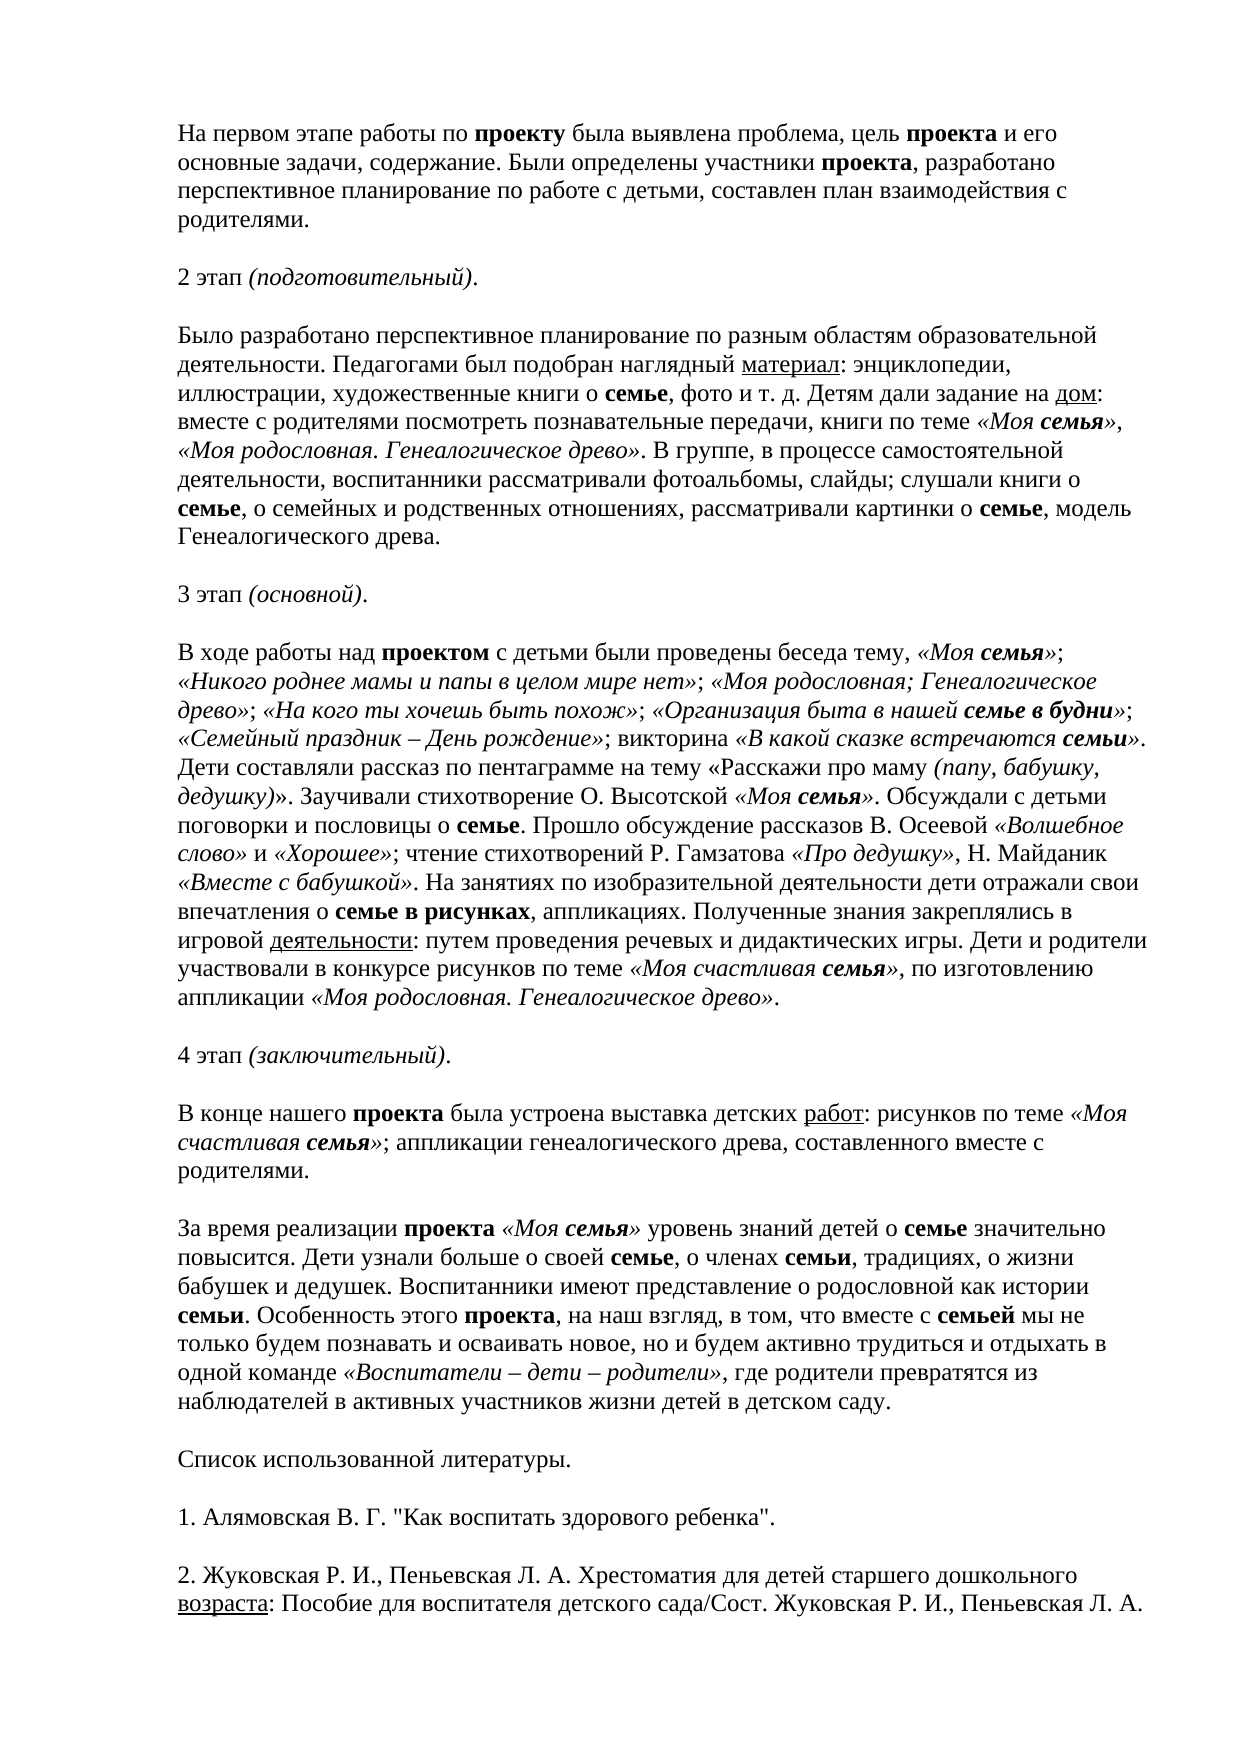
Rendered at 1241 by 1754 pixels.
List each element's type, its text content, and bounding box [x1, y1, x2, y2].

text Список использованной литературы. [177, 1444, 1152, 1473]
text В конце нашего проекта была устроена выставка детских работ: рисунков по теме «Моя счастливая семья»; аппликации генеалогического древа, составленного вместе с родителями. [177, 1098, 1152, 1184]
text 2 этап (подготовительный). [177, 262, 1152, 291]
text Было разработано перспективное планирование по разным областям образовательной деятельности. Педагогами был подобран наглядный материал: энциклопедии, иллюстрации, художественные книги о семье, фото и т. д. Детям дали задание на дом: вместе с родителями посмотреть познавательные передачи, книги по теме «Моя семья», «Моя родословная. Генеалогическое древо». В группе, в процессе самостоятельной деятельности, воспитанники рассматривали фотоальбомы, слайды; слушали книги о семье, о семейных и родственных отношениях, рассматривали картинки о семье, модель Генеалогического древа. [177, 320, 1152, 550]
text 3 этап (основной). [177, 579, 1152, 608]
text На первом этапе работы по проекту была выявлена проблема, цель проекта и его основные задачи, содержание. Были определены участники проекта, разработано перспективное планирование по работе с детьми, составлен план взаимодействия с родителями. [177, 118, 1152, 233]
text 1. Алямовская В. Г. "Как воспитать здорового ребенка". [177, 1502, 1152, 1531]
text В ходе работы над проектом с детьми были проведены беседа тему, «Моя семья»; «Никого роднее мамы и папы в целом мире нет»; «Моя родословная; Генеалогическое древо»; «На кого ты хочешь быть похож»; «Организация быта в нашей семье в будни»; «Семейный праздник – День рождение»; викторина «В какой сказке встречаются семьи». Дети составляли рассказ по пентаграмме на тему «Расскажи про маму (папу, бабушку, дедушку)». Заучивали стихотворение О. Высотской «Моя семья». Обсуждали с детьми поговорки и пословицы о семье. Прошло обсуждение рассказов В. Осеевой «Волшебное слово» и «Хорошее»; чтение стихотворений Р. Гамзатова «Про дедушку», Н. Майданик «Вместе с бабушкой». На занятиях по изобразительной деятельности дети отражали свои впечатления о семье в рисунках, аппликациях. Полученные знания закреплялись в игровой деятельности: путем проведения речевых и дидактических игры. Дети и родители участвовали в конкурсе рисунков по теме «Моя счастливая семья», по изготовлению аппликации «Моя родословная. Генеалогическое древо». [177, 637, 1152, 1011]
text За время реализации проекта «Моя семья» уровень знаний детей о семье значительно повысится. Дети узнали больше о своей семье, о членах семьи, традициях, о жизни бабушек и дедушек. Воспитанники имеют представление о родословной как истории семьи. Особенность этого проекта, на наш взгляд, в том, что вместе с семьей мы не только будем познавать и осваивать новое, но и будем активно трудиться и отдыхать в одной команде «Воспитатели – дети – родители», где родители превратятся из наблюдателей в активных участников жизни детей в детском саду. [177, 1213, 1152, 1415]
text 2. Жуковская Р. И., Пеньевская Л. А. Хрестоматия для детей старшего дошкольного возраста: Пособие для воспитателя детского сада/Сост. Жуковская Р. И., Пеньевская Л. А. [177, 1560, 1152, 1617]
text 4 этап (заключительный). [177, 1040, 1152, 1069]
